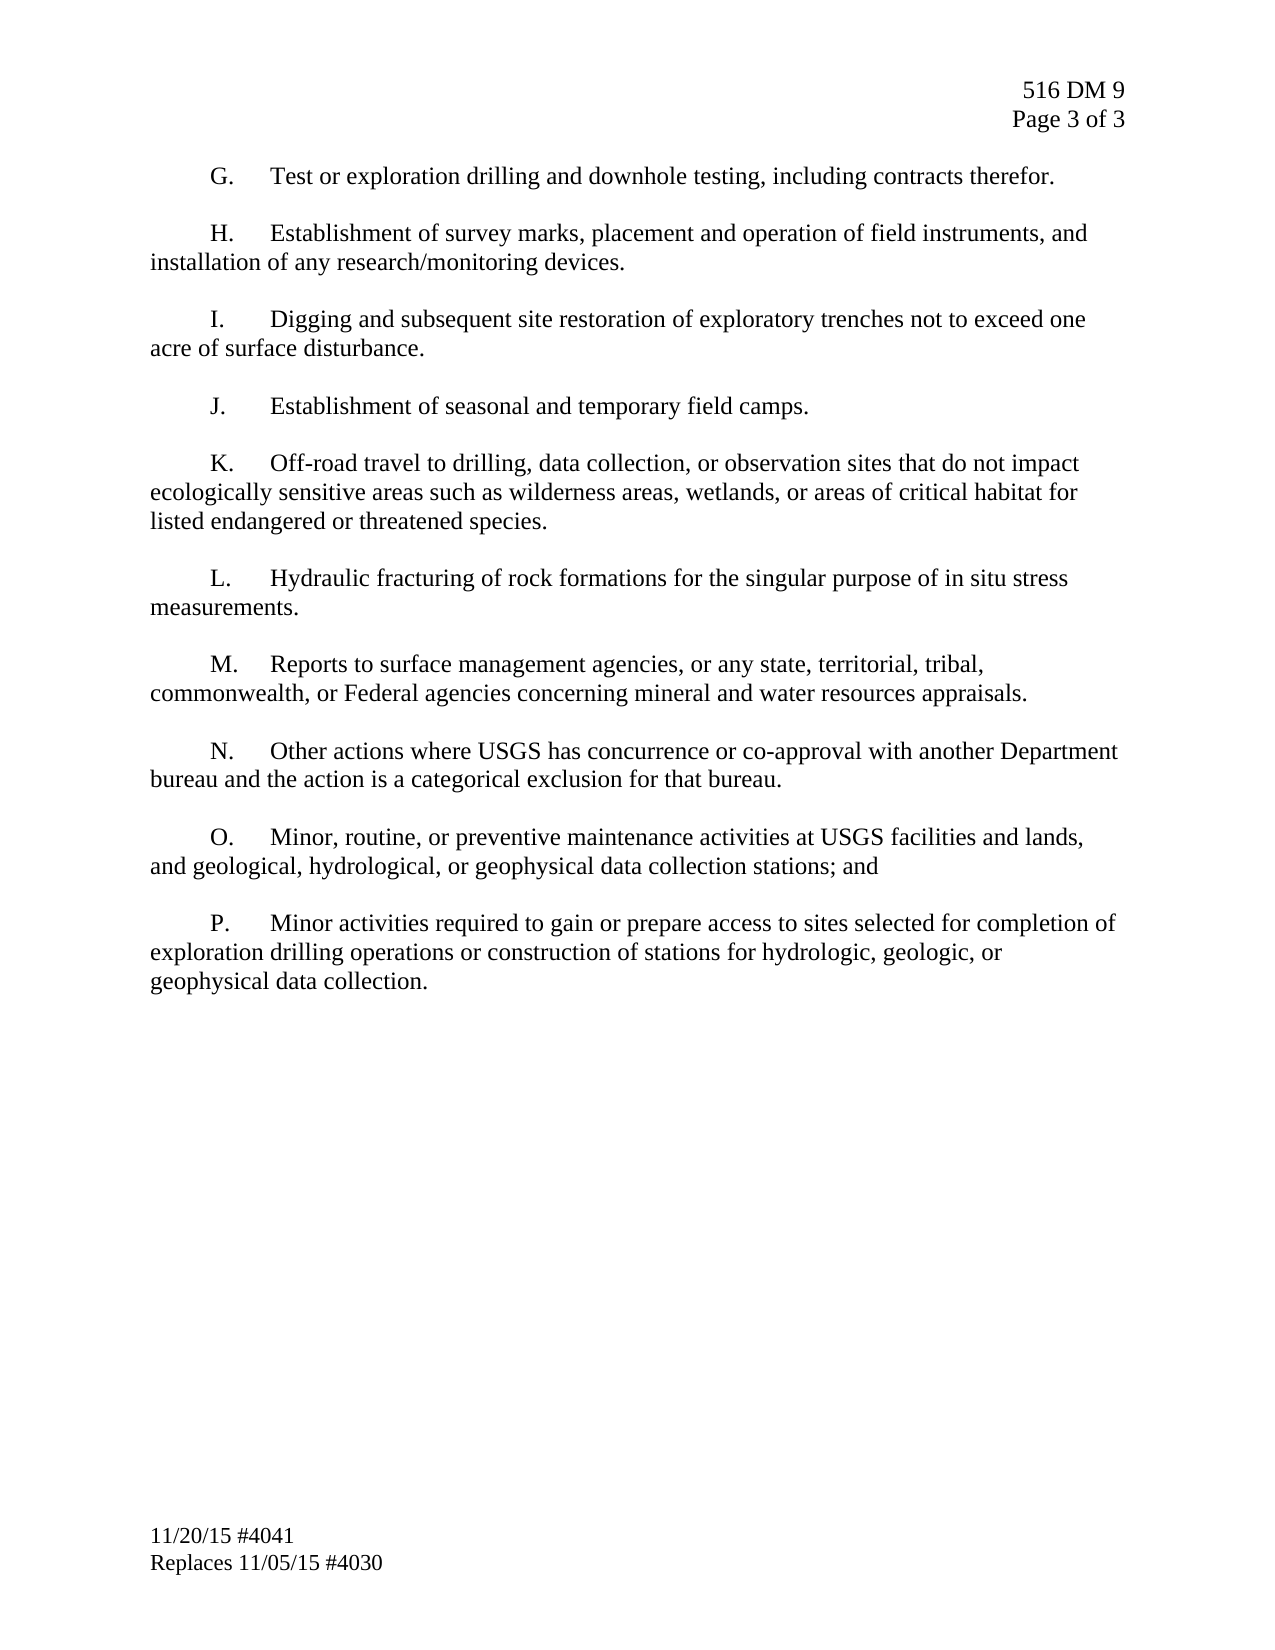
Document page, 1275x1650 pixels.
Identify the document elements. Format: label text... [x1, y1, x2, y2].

text G. Test or exploration drilling and downhole testing, including contracts therefor. [150, 161, 1125, 189]
text K. Off-road travel to drilling, data collection, or observation sites that do not impact ecologically sensitive areas such as wilderness areas, wetlands, or areas of critical habitat for listed endangered or threatened species. [150, 448, 1125, 534]
text I. Digging and subsequent site restoration of exploratory trenches not to exceed one acre of surface disturbance. [150, 304, 1125, 362]
text J. Establishment of seasonal and temporary field camps. [150, 391, 1125, 419]
text N. Other actions where USGS has concurrence or co-approval with another Department bureau and the action is a categorical exclusion for that bureau. [150, 736, 1125, 793]
text M. Reports to surface management agencies, or any state, territorial, tribal, commonwealth, or Federal agencies concerning mineral and water resources appraisals. [150, 649, 1125, 707]
text H. Establishment of survey marks, placement and operation of field instruments, and installation of any research/monitoring devices. [150, 218, 1125, 276]
text L. Hydraulic fracturing of rock formations for the singular purpose of in situ stress measurements. [150, 563, 1125, 621]
text O. Minor, routine, or preventive maintenance activities at USGS facilities and lands, and geological, hydrological, or geophysical data collection stations; and [150, 822, 1125, 879]
text P. Minor activities required to gain or prepare access to sites selected for completion of exploration drilling operations or construction of stations for hydrologic, geologic, or geophysical data collection. [150, 908, 1125, 994]
